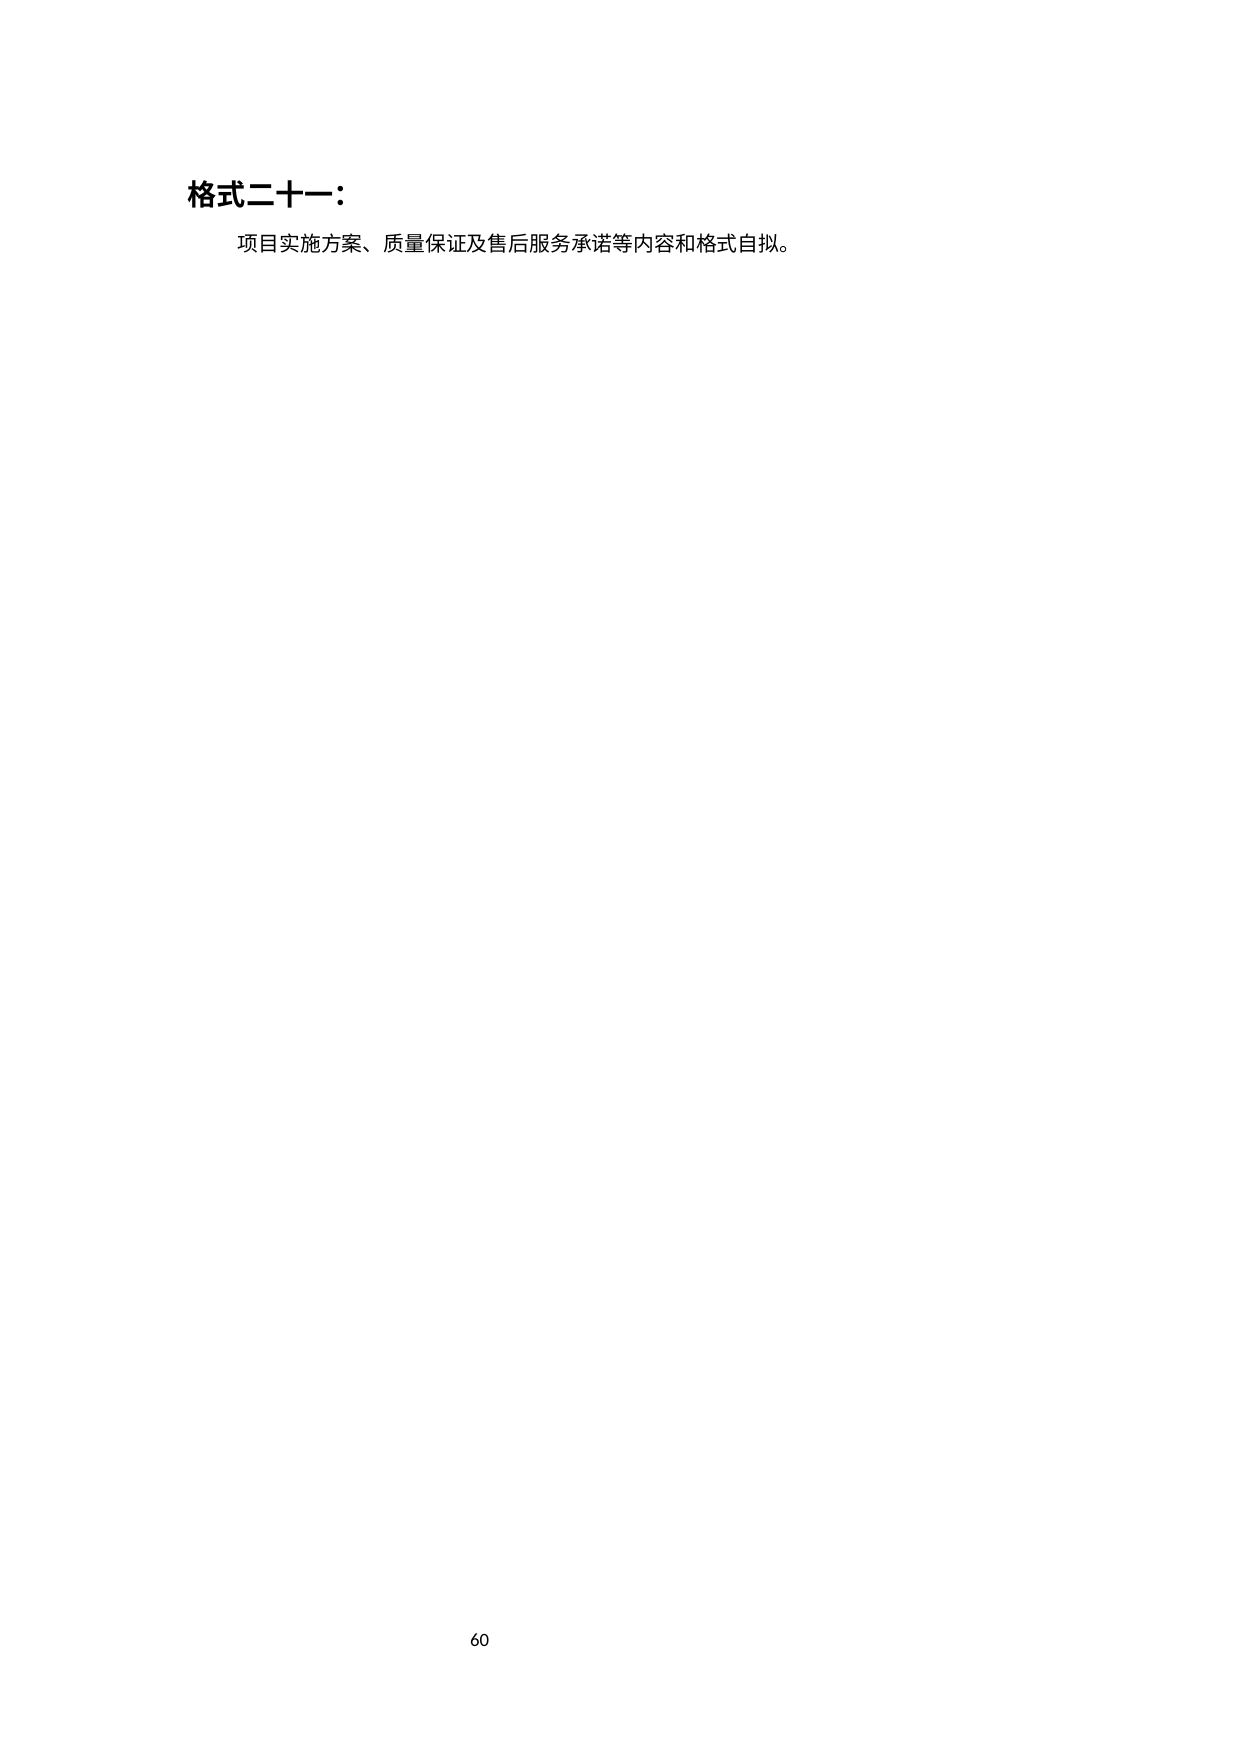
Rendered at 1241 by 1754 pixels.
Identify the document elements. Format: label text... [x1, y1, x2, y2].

text 项目实施方案、质量保证及售后服务承诺等内容和格式自拟。 [187, 227, 1053, 259]
text 格式二十一： [187, 162, 1053, 227]
